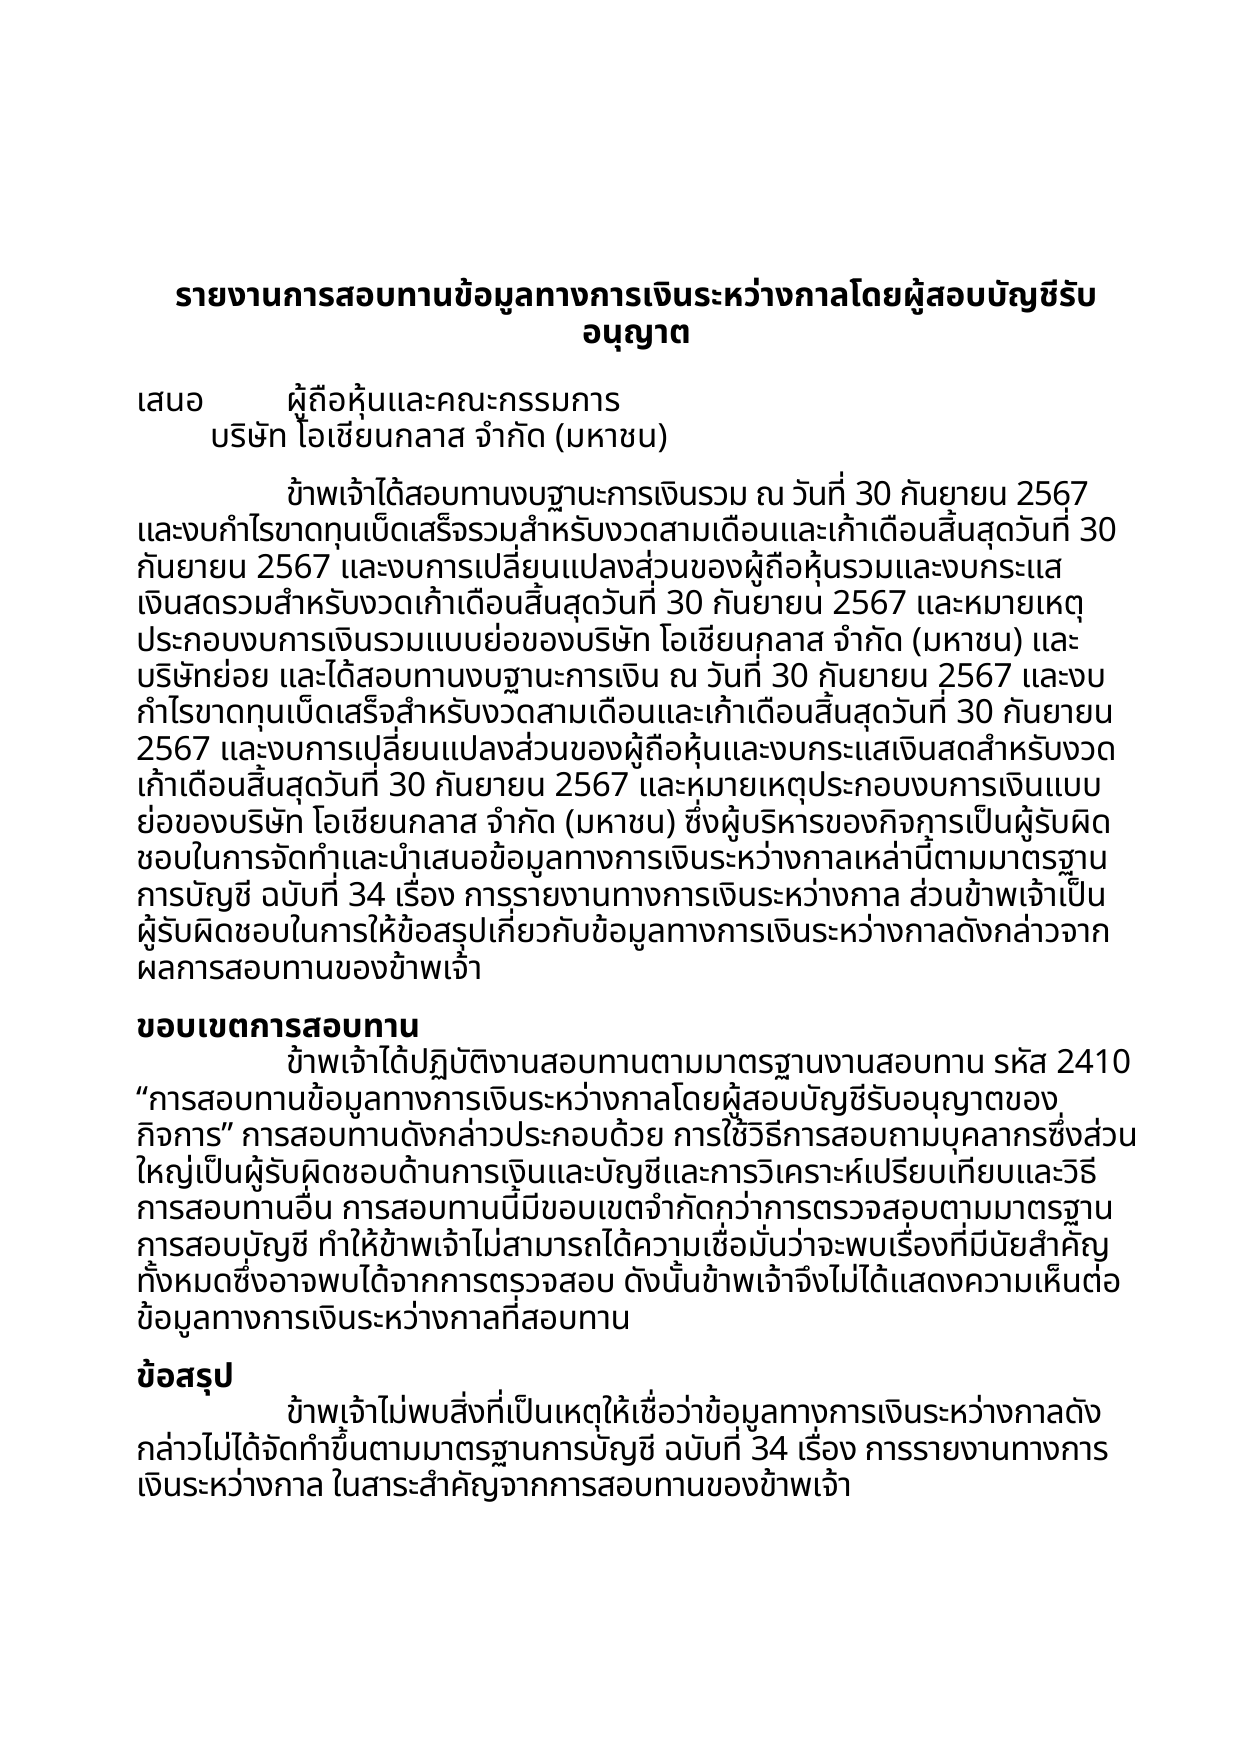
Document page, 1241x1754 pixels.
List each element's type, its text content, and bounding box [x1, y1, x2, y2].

text ข้าพเจ้าได้สอบทานงบฐานะการเงินรวม ณ วันที่ 30 กันยายน 2567 และงบกำไรขาดทุนเบ็ดเสร็จรวมสำหรับงวดสามเดือนและเก้าเดือนสิ้นสุดวันที่ 30 กันยายน 2567 และงบการเปลี่ยนแปลงส่วนของผู้ถือหุ้นรวมและงบกระแสเงินสดรวมสำหรับงวดเก้าเดือนสิ้นสุดวันที่ 30 กันยายน 2567 และหมายเหตุประกอบงบการเงินรวมแบบย่อของบริษัท โอเชียนกลาส จำกัด (มหาชน) และบริษัทย่อย และได้สอบทานงบฐานะการเงิน ณ วันที่ 30 กันยายน 2567 และงบกำไรขาดทุนเบ็ดเสร็จสำหรับงวดสามเดือนและเก้าเดือนสิ้นสุดวันที่ 30 กันยายน 2567 และงบการเปลี่ยนแปลงส่วนของผู้ถือหุ้นและงบกระแสเงินสดสำหรับงวดเก้าเดือนสิ้นสุดวันที่ 30 กันยายน 2567 และหมายเหตุประกอบงบการเงินแบบย่อของบริษัท โอเชียนกลาส จำกัด (มหาชน) ซึ่งผู้บริหารของกิจการเป็นผู้รับผิดชอบในการจัดทำและนำเสนอข้อมูลทางการเงินระหว่างกาลเหล่านี้ตามมาตรฐานการบัญชี ฉบับที่ 34 เรื่อง การรายงานทางการเงินระหว่างกาล ส่วนข้าพเจ้าเป็นผู้รับผิดชอบในการให้ข้อสรุปเกี่ยวกับข้อมูลทางการเงินระหว่างกาลดังกล่าวจากผลการสอบทานของข้าพเจ้า [136, 476, 1137, 986]
text เสนอ ผู้ถือหุ้นและคณะกรรมการ [136, 382, 1137, 419]
text ข้าพเจ้าได้ปฏิบัติงานสอบทานตามมาตรฐานงานสอบทาน รหัส 2410 “การสอบทานข้อมูลทางการเงินระหว่างกาลโดยผู้สอบบัญชีรับอนุญาตของกิจการ” การสอบทานดังกล่าวประกอบด้วย การใช้วิธีการสอบถามบุคลากรซึ่งส่วนใหญ่เป็นผู้รับผิดชอบด้านการเงินและบัญชีและการวิเคราะห์เปรียบเทียบและวิธีการสอบทานอื่น การสอบทานนี้มีขอบเขตจำกัดกว่าการตรวจสอบตามมาตรฐานการสอบบัญชี ทำให้ข้าพเจ้าไม่สามารถได้ความเชื่อมั่นว่าจะพบเรื่องที่มีนัยสำคัญทั้งหมดซึ่งอาจพบได้จากการตรวจสอบ ดังนั้นข้าพเจ้าจึงไม่ได้แสดงความเห็นต่อข้อมูลทางการเงินระหว่างกาลที่สอบทาน [136, 1045, 1137, 1336]
subtitle รายงานการสอบทานข้อมูลทางการเงินระหว่างกาลโดยผู้สอบบัญชีรับอนุญาต [136, 276, 1137, 351]
text ข้อสรุป [136, 1357, 1137, 1395]
text ข้าพเจ้าไม่พบสิ่งที่เป็นเหตุให้เชื่อว่าข้อมูลทางการเงินระหว่างกาลดังกล่าวไม่ได้จัดทำขึ้นตามมาตรฐานการบัญชี ฉบับที่ 34 เรื่อง การรายงานทางการเงินระหว่างกาล ในสาระสำคัญจากการสอบทานของข้าพเจ้า [136, 1395, 1137, 1504]
text บริษัท โอเชียนกลาส จำกัด (มหาชน) [136, 419, 1137, 455]
text ขอบเขตการสอบทาน [136, 1007, 1137, 1045]
